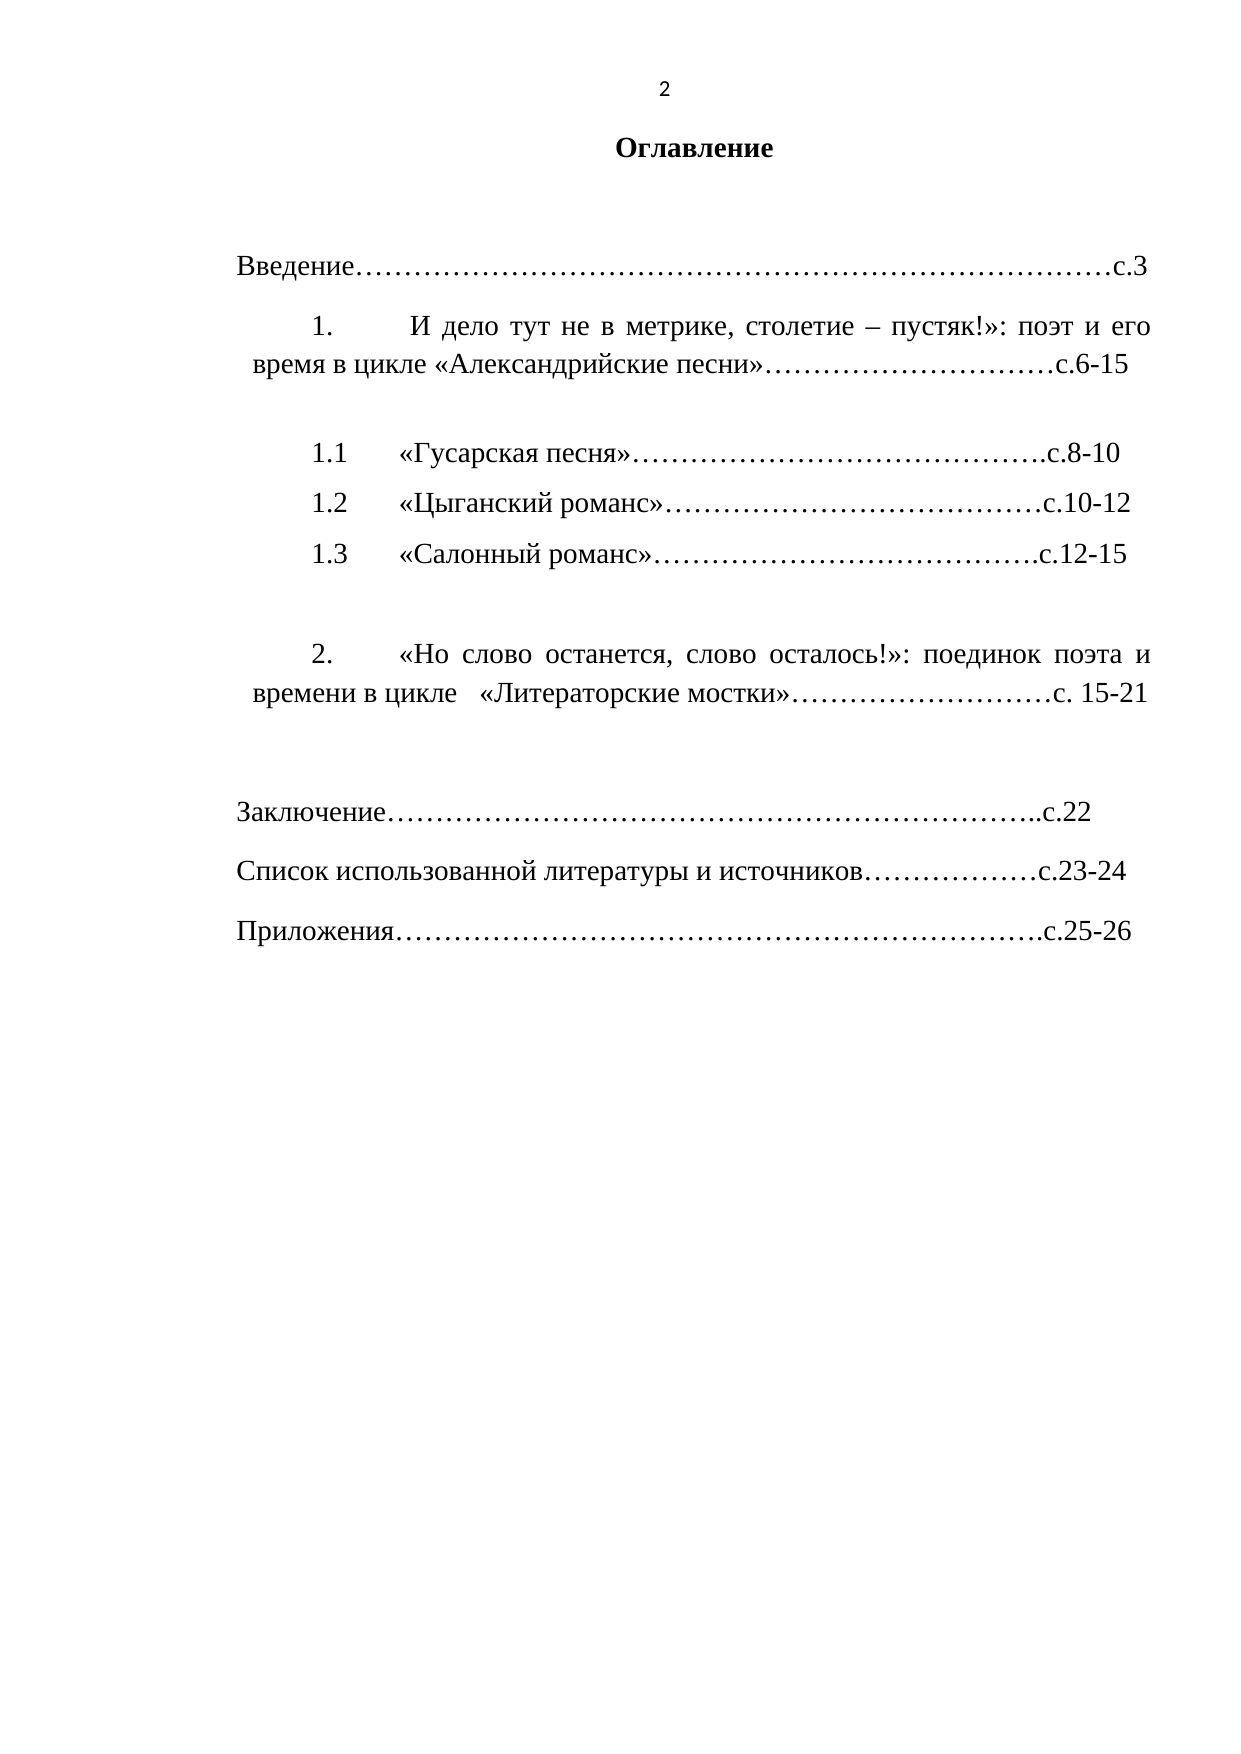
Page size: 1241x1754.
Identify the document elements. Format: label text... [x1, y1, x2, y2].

text Введение……………………………………………………………………с.3 [177, 248, 1152, 282]
list «Цыганский романс»…………………………………с.10-12 [252, 486, 1152, 519]
text Заключение…………………………………………………………..с.22 [177, 794, 1152, 827]
text Список использованной литературы и источников………………с.23-24 [177, 853, 1152, 887]
list «Салонный романс»………………………………….с.12-15 [252, 536, 1152, 569]
text Приложения………………………………………………………….с.25-26 [177, 913, 1152, 946]
text Оглавление [177, 130, 1152, 163]
list И дело тут не в метрике, столетие – пустяк!»: поэт и его время в цикле «Александрийские песни»…………………………с.6-15 [252, 308, 1152, 380]
list «Но слово останется, слово осталось!»: поединок поэта и времени в цикле «Литераторские мостки»………………………с. 15-21 [252, 637, 1152, 709]
list «Гусарская песня»…………………………………….с.8-10 [252, 435, 1152, 469]
